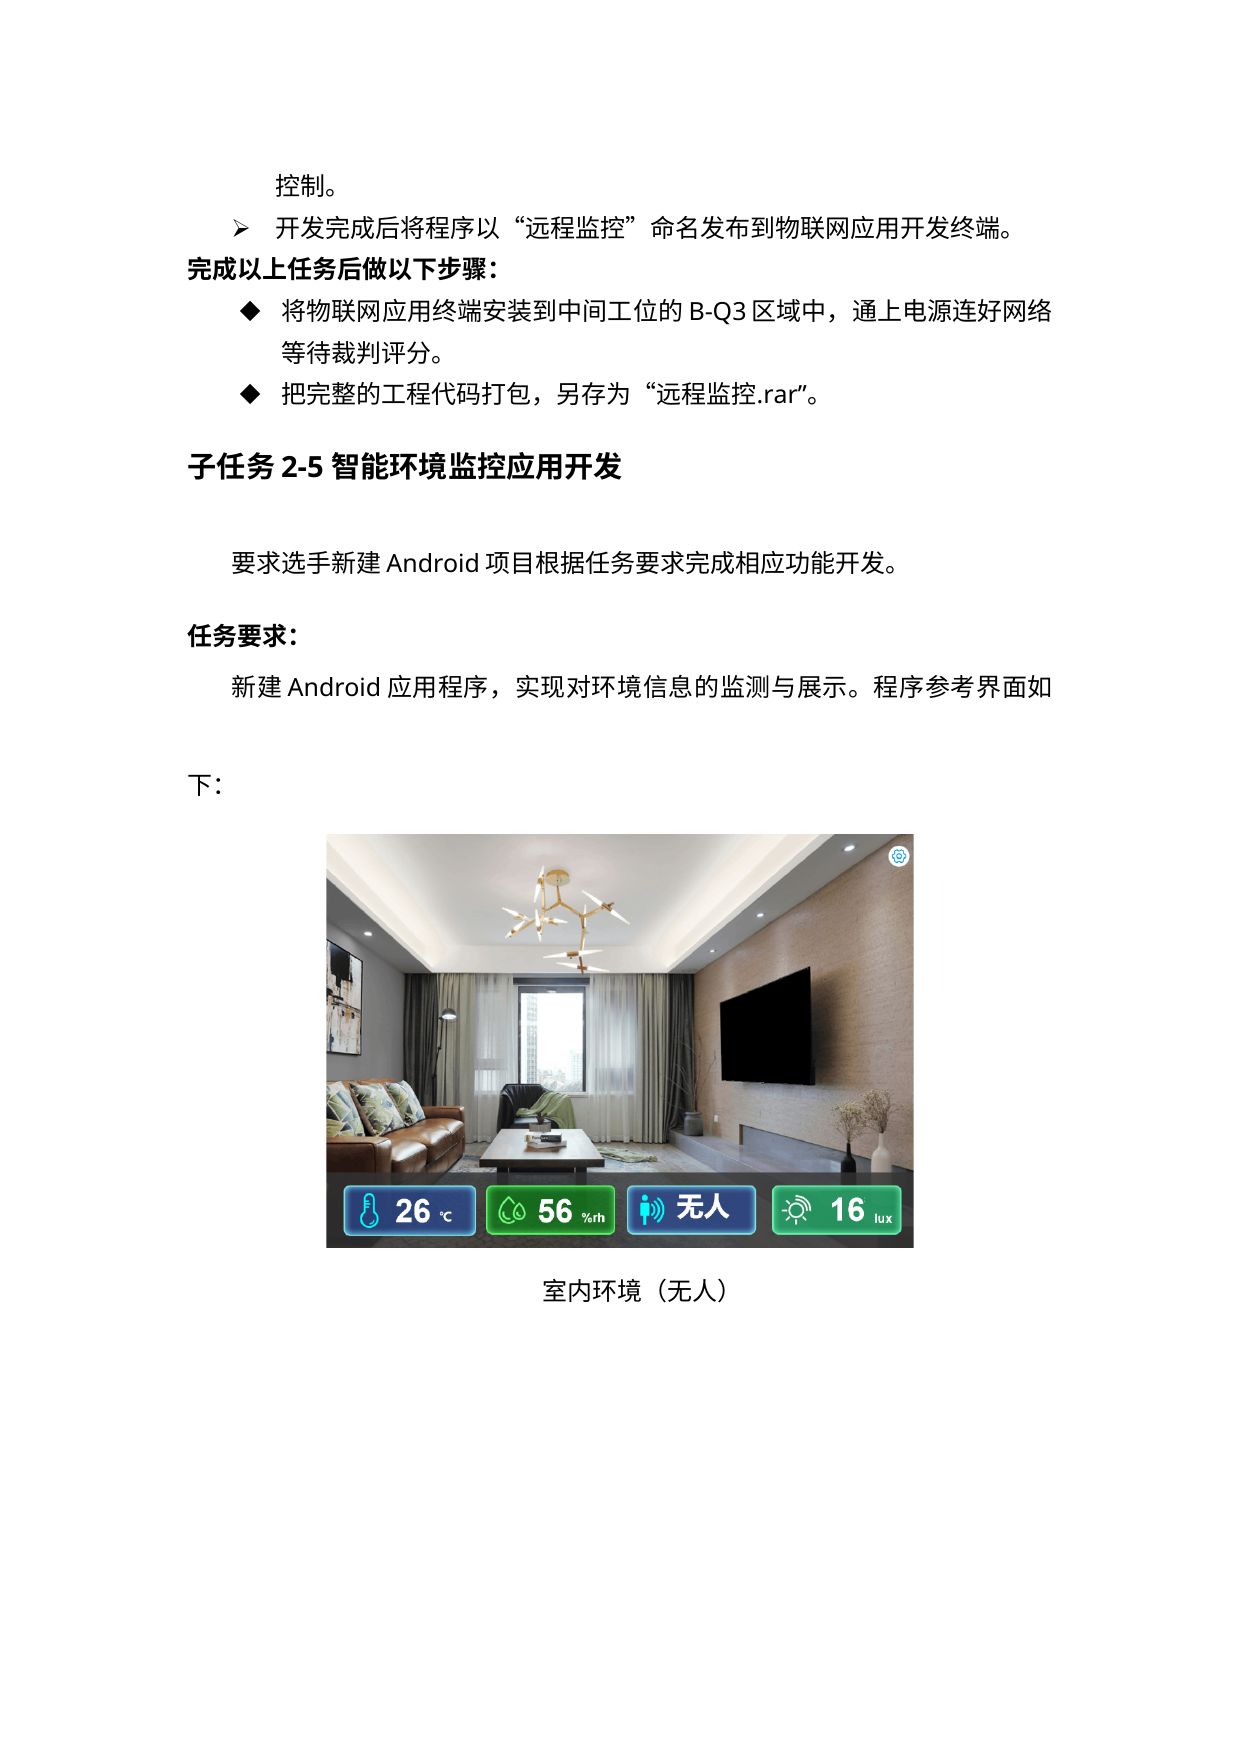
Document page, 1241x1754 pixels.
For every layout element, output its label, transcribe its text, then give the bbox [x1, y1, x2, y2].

text 任务要求： [187, 612, 1053, 653]
text 完成以上任务后做以下步骤： [187, 245, 1053, 287]
text 要求选手新建Android项目根据任务要求完成相应功能开发。 [187, 529, 1053, 594]
list 室内环境（无人） [231, 1257, 1053, 1322]
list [231, 162, 1053, 204]
list 把完整的工程代码打包，另存为“远程监控.rar”。 [238, 370, 1053, 412]
list 将物联网应用终端安装到中间工位的B-Q3区域中，通上电源连好网络等待裁判评分。 [238, 287, 1053, 370]
list 开发完成后将程序以“远程监控”命名发布到物联网应用开发终端。 [231, 204, 1053, 245]
picture [326, 834, 914, 1248]
text 子任务2-5 智能环境监控应用开发 [187, 433, 1053, 498]
text 新建Android应用程序，实现对环境信息的监测与展示。程序参考界面如下： [187, 653, 1053, 816]
